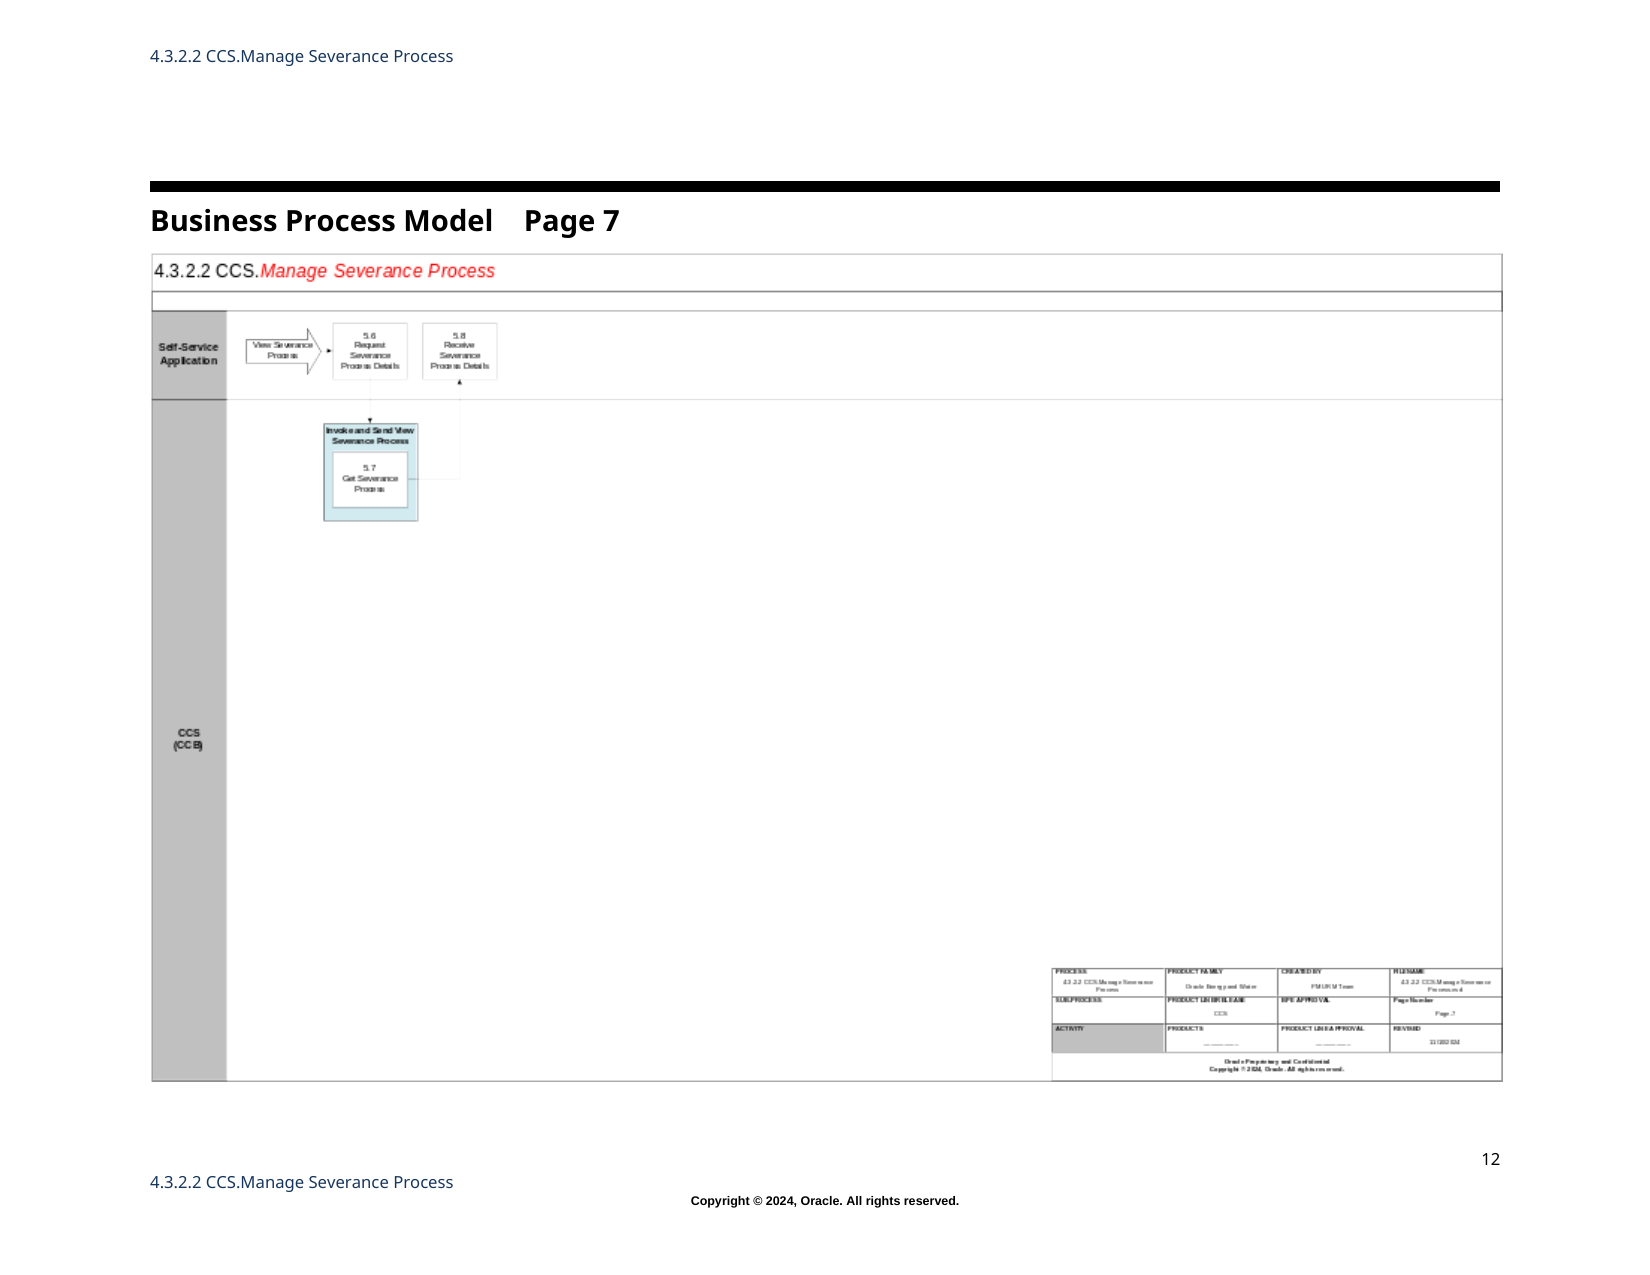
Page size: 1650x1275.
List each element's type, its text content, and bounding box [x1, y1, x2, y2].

subtitle Business Process Model Page 7 [150, 192, 1500, 240]
